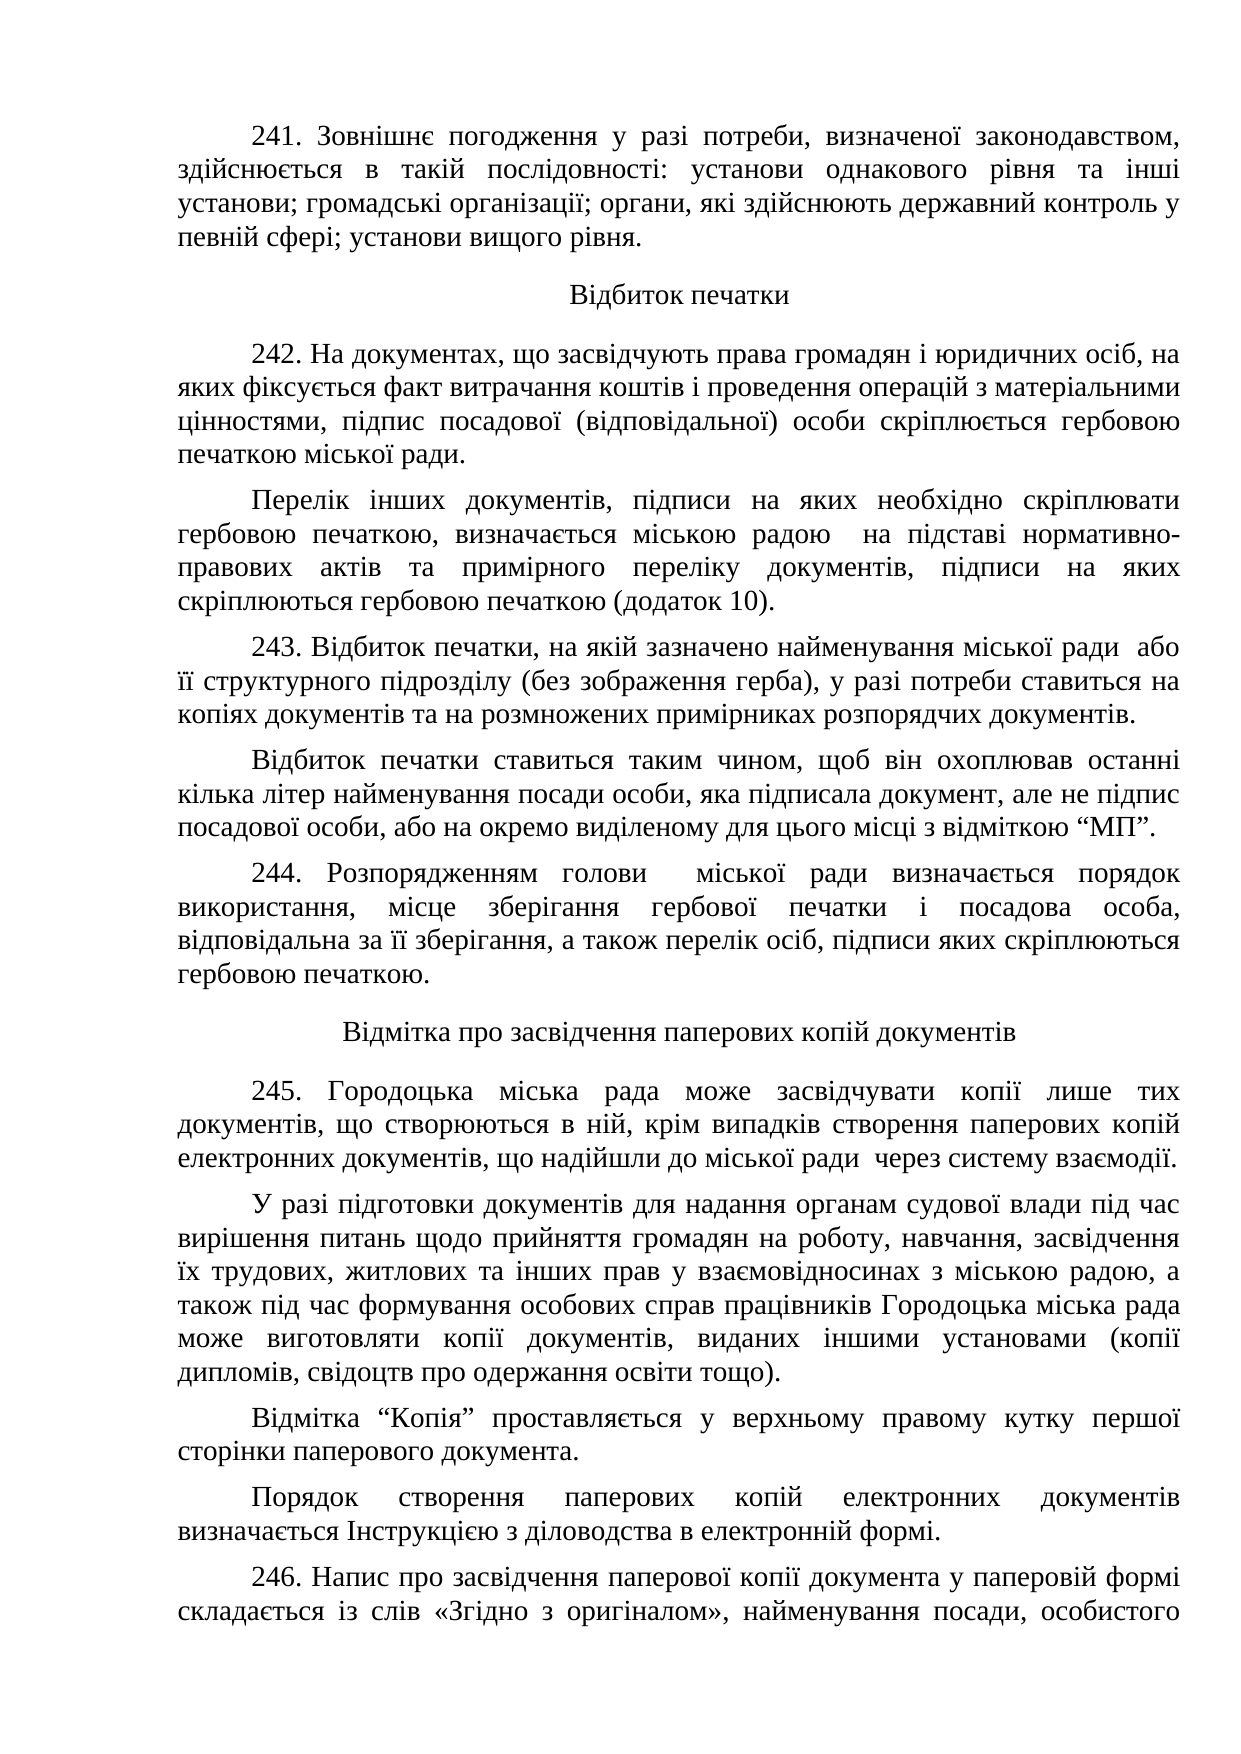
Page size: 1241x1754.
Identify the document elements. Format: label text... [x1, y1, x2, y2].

text Відбиток печатки ставиться таким чином, щоб він охоплював останні кілька літер найменування посади особи, яка підписала документ, але не підпис посадової особи, або на окремо виділеному для цього місці з відміткою “МП”. [177, 742, 1181, 843]
text 245. Городоцька міська рада може засвідчувати копії лише тих документів, що створюються в ній, крім випадків створення паперових копій електронних документів, що надійшли до міської ради через систему взаємодії. [177, 1073, 1181, 1174]
text У разі підготовки документів для надання органам судової влади під час вирішення питань щодо прийняття громадян на роботу, навчання, засвідчення їх трудових, житлових та інших прав у взаємовідносинах з міською радою, а також під час формування особових справ працівників Городоцька міська рада може виготовляти копії документів, виданих іншими установами (копії дипломів, свідоцтв про одержання освіти тощо). [177, 1186, 1181, 1387]
text Відмітка про засвідчення паперових копій документів [177, 1014, 1181, 1048]
text Відмітка “Копія” проставляється у верхньому правому кутку першої сторінки паперового документа. [177, 1400, 1181, 1467]
text 242. На документах, що засвідчують права громадян і юридичних осіб, на яких фіксується факт витрачання коштів і проведення операцій з матеріальними цінностями, підпис посадової (відповідальної) особи скріплюється гербовою печаткою міської ради. [177, 336, 1181, 470]
text 241. Зовнішнє погодження у разі потреби, визначеної законодавством, здійснюється в такій послідовності: установи однакового рівня та інші установи; громадські організації; органи, які здійснюють державний контроль у певній сфері; установи вищого рівня. [177, 118, 1181, 252]
text Перелік інших документів, підписи на яких необхідно скріплювати гербовою печаткою, визначається міською радою на підставі нормативно-правових актів та примірного переліку документів, підписи на яких скріплюються гербовою печаткою (додаток 10). [177, 482, 1181, 617]
text Порядок створення паперових копій електронних документів визначається Інструкцією з діловодства в електронній формі. [177, 1479, 1181, 1547]
text 243. Відбиток печатки, на якій зазначено найменування міської ради або її структурного підрозділу (без зображення герба), у разі потреби ставиться на копіях документів та на розмножених примірниках розпорядчих документів. [177, 629, 1181, 730]
text 244. Розпорядженням голови міської ради визначається порядок використання, місце зберігання гербової печатки і посадова особа, відповідальна за її зберігання, а також перелік осіб, підписи яких скріплюються гербовою печаткою. [177, 855, 1181, 989]
text Відбиток печатки [177, 277, 1181, 311]
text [177, 1559, 1181, 1626]
